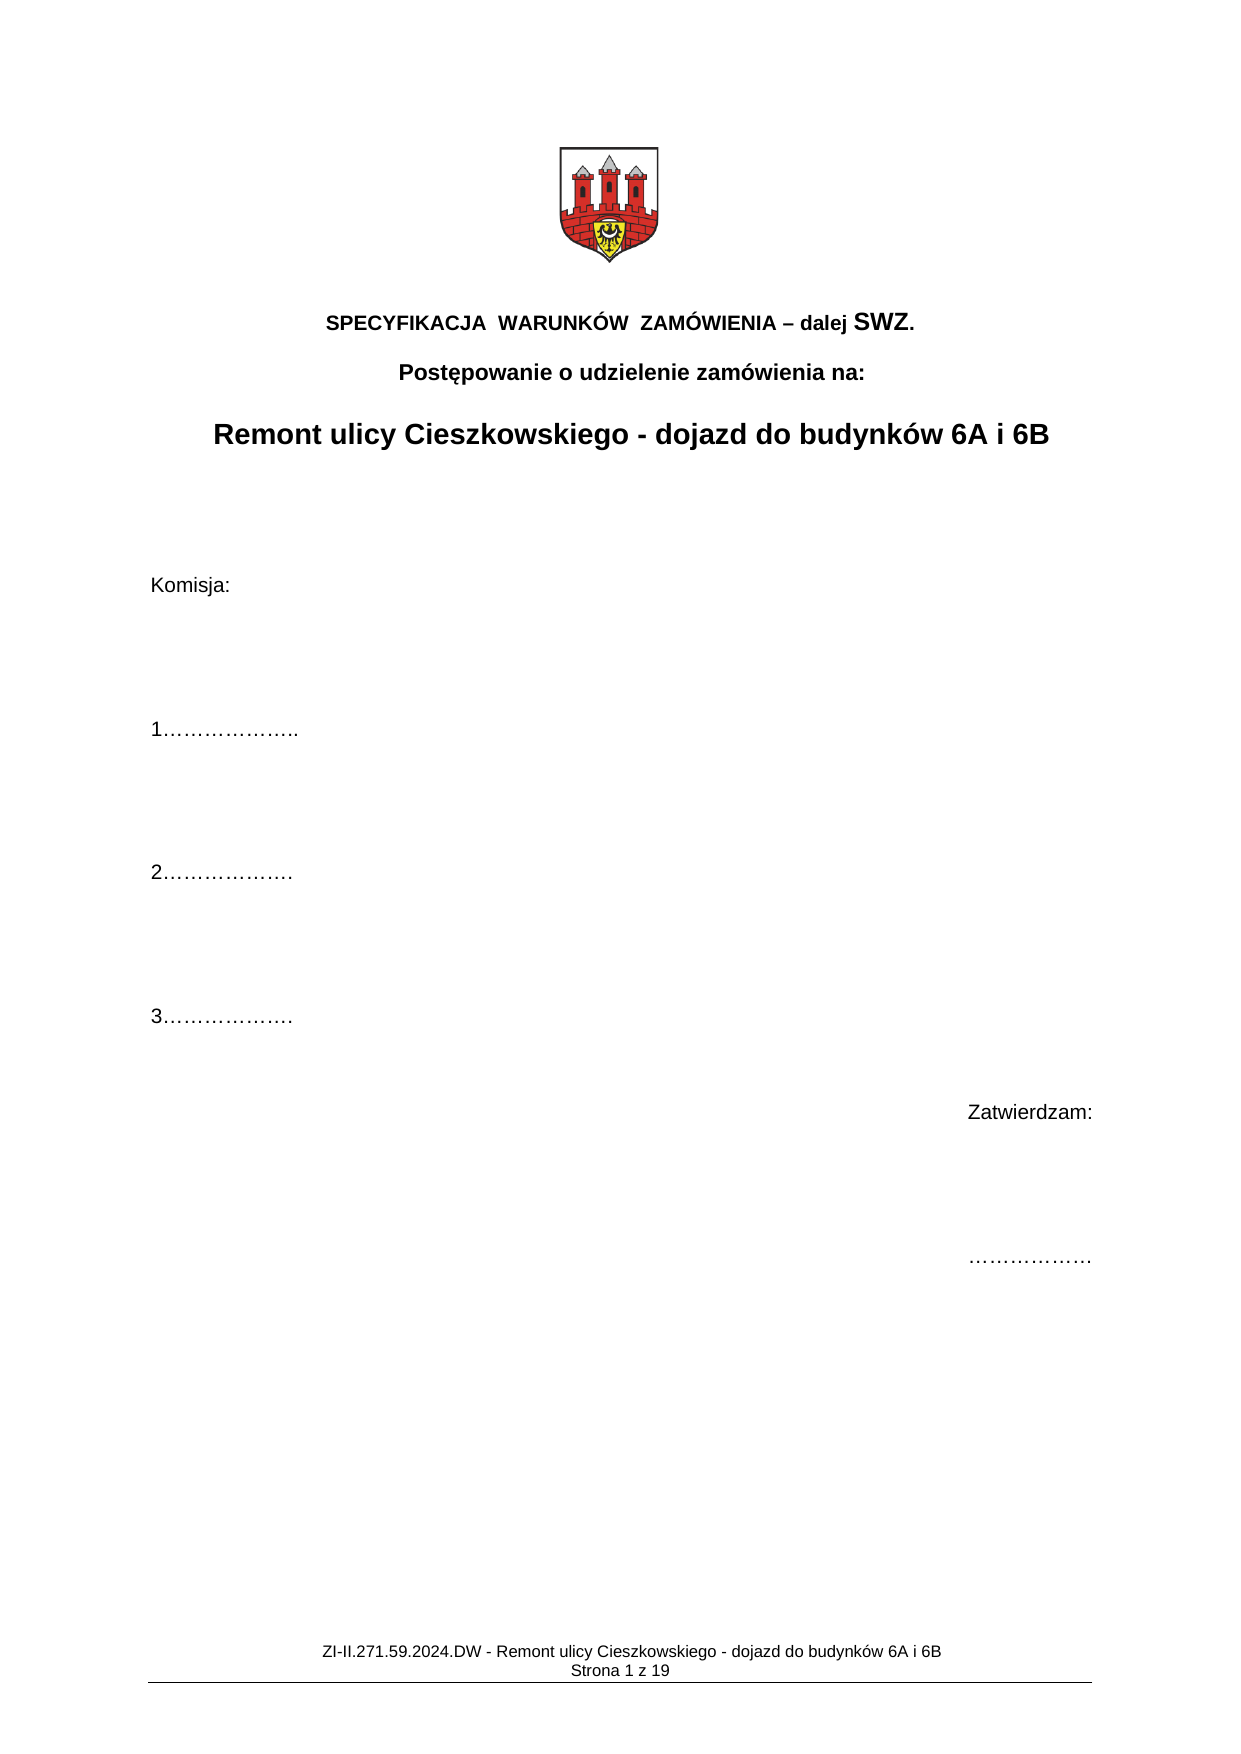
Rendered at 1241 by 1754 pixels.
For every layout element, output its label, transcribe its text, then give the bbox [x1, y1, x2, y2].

text 2………………. [151, 860, 1092, 884]
text Postępowanie o udzielenie zamówienia na: [148, 359, 1092, 386]
text ……………… [150, 1243, 1092, 1267]
text 3………………. [151, 1004, 1092, 1028]
picture [559, 147, 659, 263]
text 1……………….. [151, 716, 1092, 740]
text Remont ulicy Cieszkowskiego - dojazd do budynków 6A i 6B [148, 417, 1092, 451]
text Komisja: [150, 573, 1092, 597]
text SPECYFIKACJA WARUNKÓW ZAMÓWIENIA – dalej SWZ. [148, 307, 1092, 335]
text Zatwierdzam: [150, 1100, 1092, 1124]
